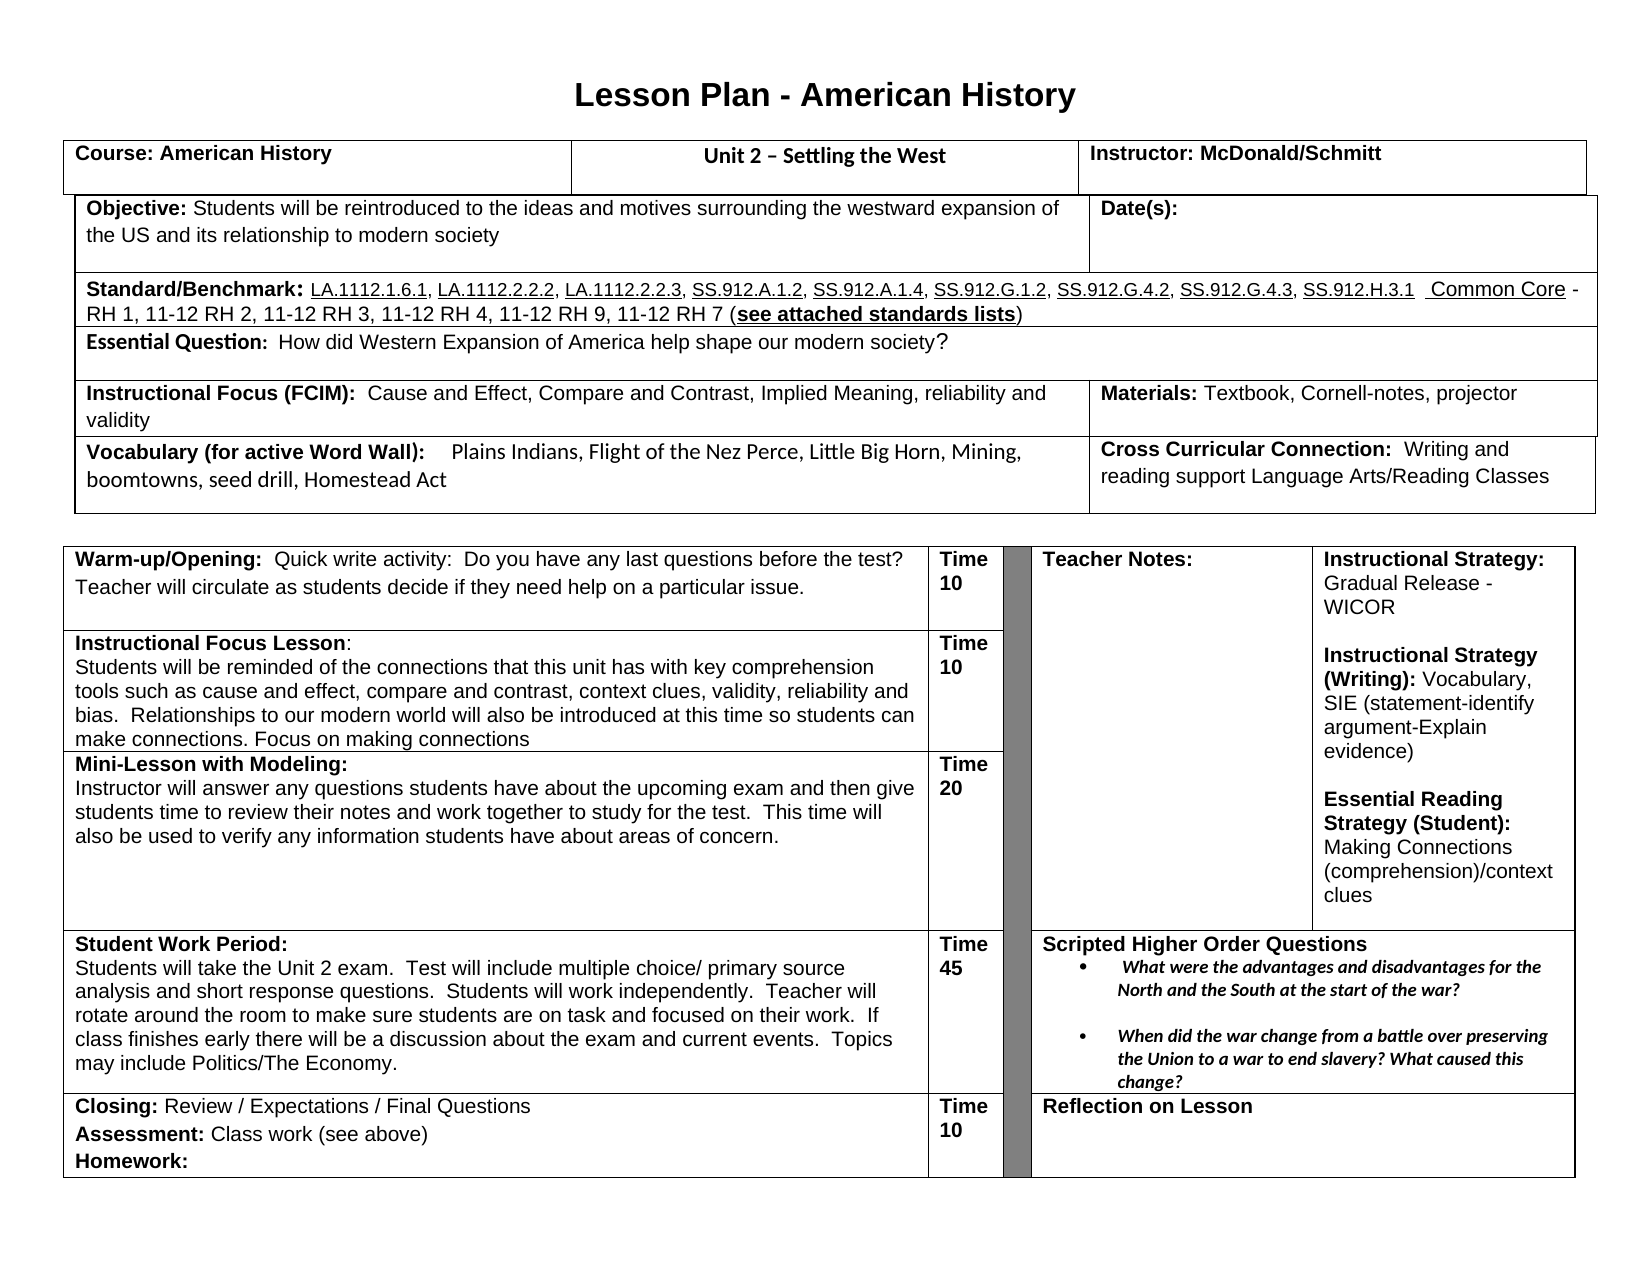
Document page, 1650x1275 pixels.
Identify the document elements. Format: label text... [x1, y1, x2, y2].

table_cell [64, 1094, 928, 1177]
table_header Objective: Students will be reintroduced to the ideas and motives surrounding the westward expansion of the US and its relationship to modern society [76, 196, 1089, 272]
table_header Instructor: McDonald/Schmitt [1079, 141, 1586, 194]
table_cell Instructional Focus Lesson: Students will be reminded of the connections that this unit has with key comprehension tools such as cause and effect, compare and contrast, context clues, validity, reliability and bias. Relationships to our modern world will also be introduced at this time so students can make connections. Focus on making connections [64, 631, 928, 751]
table_cell Instructional Focus (FCIM): Cause and Effect, Compare and Contrast, Implied Meaning, reliability and validity [76, 381, 1089, 436]
table_cell Vocabulary (for active Word Wall): Plains Indians, Flight of the Nez Perce, Little Big Horn, Mining, boomtowns, seed drill, Homestead Act [76, 437, 1089, 513]
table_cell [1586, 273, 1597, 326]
table_header Warm-up/Opening: Quick write activity: Do you have any last questions before the test? Teacher will circulate as students decide if they need help on a particular issue. [64, 547, 928, 630]
table_header Course: American History [64, 141, 571, 194]
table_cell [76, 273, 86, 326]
table_cell Scripted Higher Order Questions What were the advantages and disadvantages for the North and the South at the start of the war? When did the war change from a battle over preserving the Union to a war to end slavery? What caused this change? [1032, 931, 1574, 1093]
table_cell Cross Curricular Connection: Writing and reading support Language Arts/Reading Classes [1090, 437, 1595, 513]
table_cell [1032, 1094, 1574, 1177]
text Lesson Plan - American History [75, 75, 1575, 113]
table_cell Materials: Textbook, Cornell-notes, projector [1090, 381, 1597, 436]
table_header Teacher Notes: [1032, 547, 1312, 930]
table_header Instructional Strategy: Gradual Release - WICOR Instructional Strategy (Writing): Vocabulary, SIE (statement-identify argument-Explain evidence) Essential Reading Strategy (Student): Making Connections (comprehension)/context clues [1313, 547, 1574, 930]
table_cell Mini-Lesson with Modeling: Instructor will answer any questions students have about the upcoming exam and then give students time to review their notes and work together to study for the test. This time will also be used to verify any information students have about areas of concern. [64, 752, 928, 930]
table_header [1004, 547, 1031, 1177]
table_cell Time 20 [929, 752, 1003, 930]
table_cell Time 45 [929, 931, 1003, 1093]
table_header Date(s): [1090, 196, 1597, 272]
table_cell Student Work Period: Students will take the Unit 2 exam. Test will include multiple choice/ primary source analysis and short response questions. Students will work independently. Teacher will rotate around the room to make sure students are on task and focused on their work. If class finishes early there will be a discussion about the exam and current events. Topics may include Politics/The Economy. [64, 931, 928, 1093]
table_header Time10 [929, 547, 1003, 630]
table_header Unit 2 – Settling the West [572, 141, 1078, 194]
table_cell Time 10 [929, 631, 1003, 751]
table_cell Essential Question: How did Western Expansion of America help shape our modern society? [76, 327, 1597, 379]
table_cell Time 10 [929, 1094, 1003, 1177]
